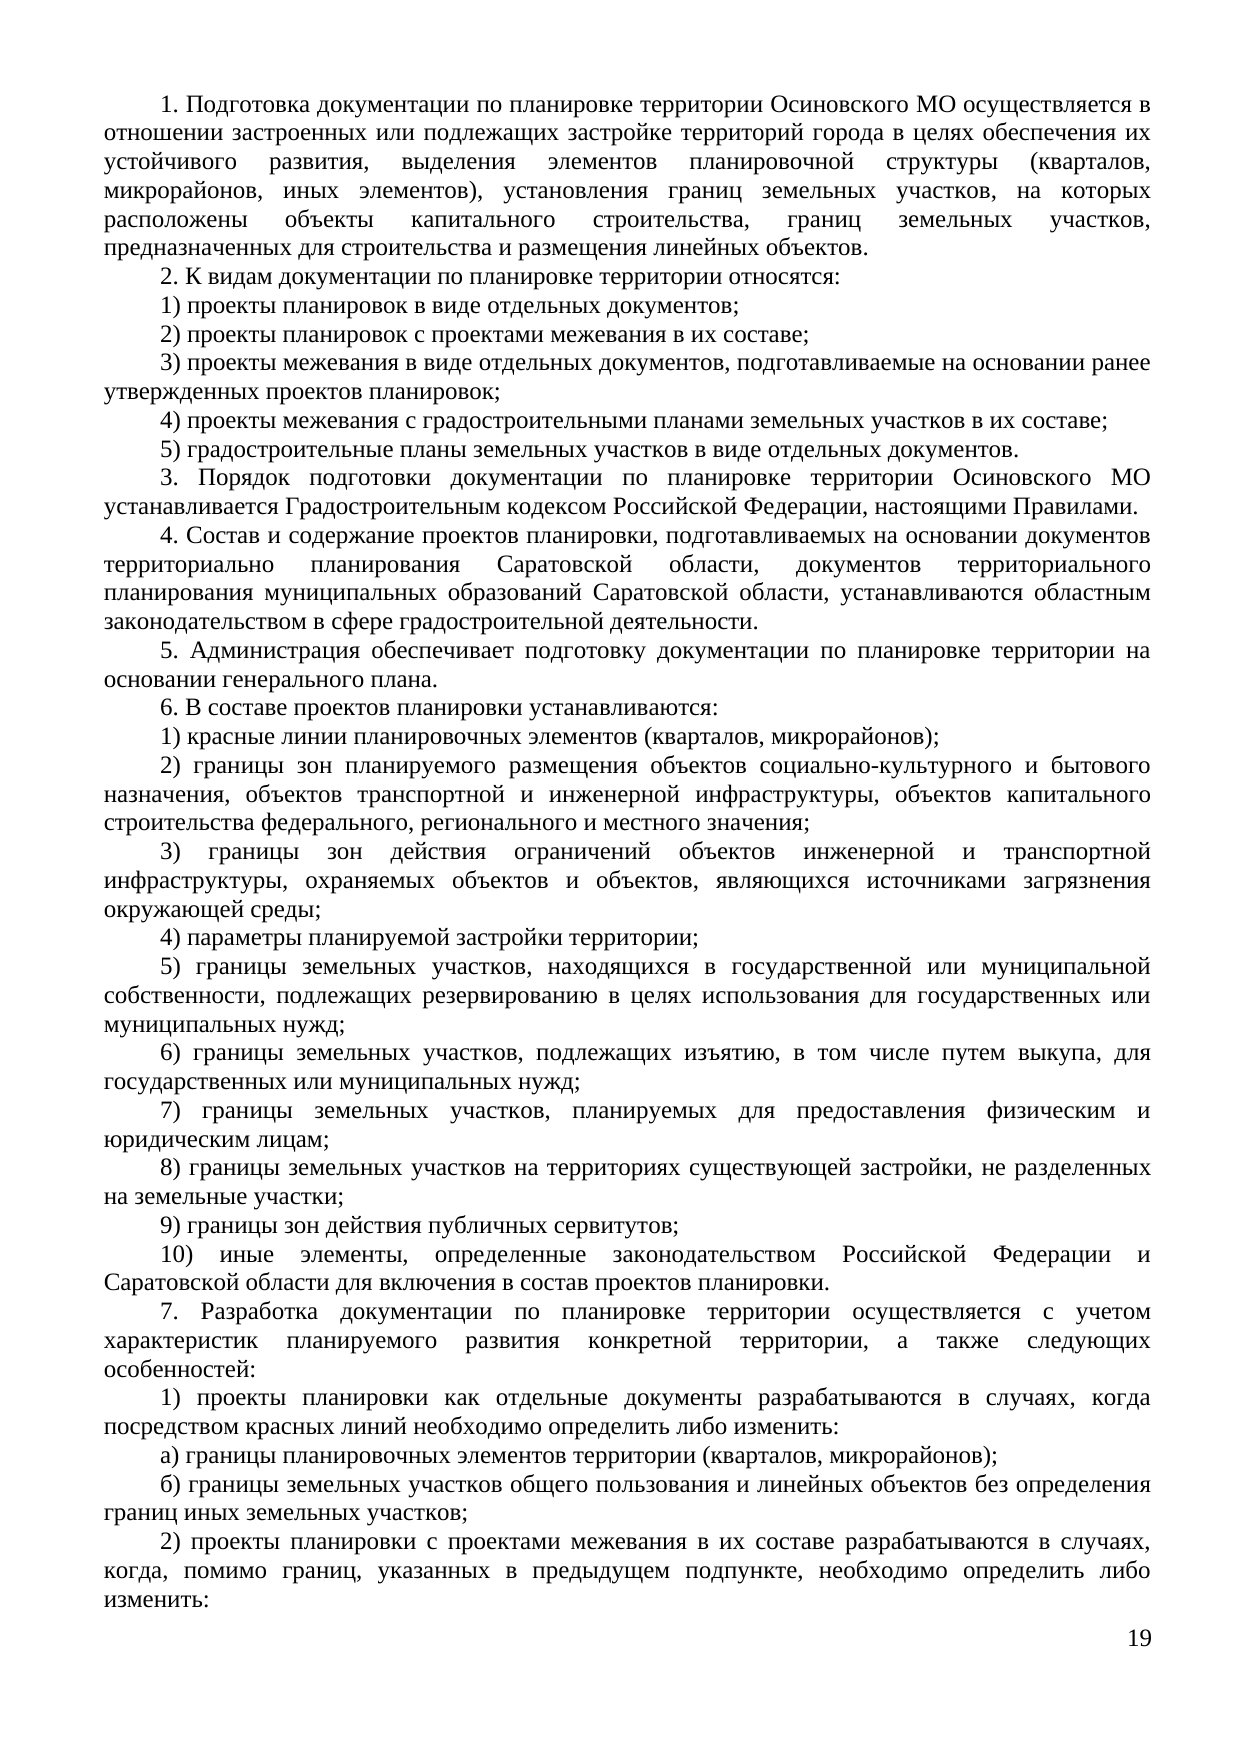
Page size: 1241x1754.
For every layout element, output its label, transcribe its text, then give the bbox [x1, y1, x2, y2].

text 6. В составе проектов планировки устанавливаются: [103, 692, 1152, 721]
text 3) границы зон действия ограничений объектов инженерной и транспортной инфраструктуры, охраняемых объектов и объектов, являющихся источниками загрязнения окружающей среды; [103, 836, 1152, 922]
text 4. Состав и содержание проектов планировки, подготавливаемых на основании документов территориально планирования Саратовской области, документов территориального планирования муниципальных образований Саратовской области, устанавливаются областным законодательством в сфере градостроительной деятельности. [103, 520, 1152, 635]
text 1) проекты планировки как отдельные документы разрабатываются в случаях, когда посредством красных линий необходимо определить либо изменить: [103, 1382, 1152, 1440]
text 8) границы земельных участков на территориях существующей застройки, не разделенных на земельные участки; [103, 1152, 1152, 1210]
text 5. Администрация обеспечивает подготовку документации по планировке территории на основании генерального плана. [103, 635, 1152, 692]
text 1. Подготовка документации по планировке территории Осиновского МО осуществляется в отношении застроенных или подлежащих застройке территорий города в целях обеспечения их устойчивого развития, выделения элементов планировочной структуры (кварталов, микрорайонов, иных элементов), установления границ земельных участков, на которых расположены объекты капитального строительства, границ земельных участков, предназначенных для строительства и размещения линейных объектов. [103, 89, 1152, 261]
text 5) градостроительные планы земельных участков в виде отдельных документов. [103, 434, 1152, 462]
text 3. Порядок подготовки документации по планировке территории Осиновского МО устанавливается Градостроительным кодексом Российской Федерации, настоящими Правилами. [103, 462, 1152, 520]
text 4) проекты межевания с градостроительными планами земельных участков в их составе; [103, 405, 1152, 434]
text 1) проекты планировок в виде отдельных документов; [103, 290, 1152, 319]
text 4) параметры планируемой застройки территории; [103, 922, 1152, 951]
text 3) проекты межевания в виде отдельных документов, подготавливаемые на основании ранее утвержденных проектов планировок; [103, 347, 1152, 405]
text 2) границы зон планируемого размещения объектов социально-культурного и бытового назначения, объектов транспортной и инженерной инфраструктуры, объектов капитального строительства федерального, регионального и местного значения; [103, 750, 1152, 836]
text 6) границы земельных участков, подлежащих изъятию, в том числе путем выкупа, для государственных или муниципальных нужд; [103, 1037, 1152, 1095]
text 2) проекты планировки с проектами межевания в их составе разрабатываются в случаях, когда, помимо границ, указанных в предыдущем подпункте, необходимо определить либо изменить: [103, 1526, 1152, 1612]
text 5) границы земельных участков, находящихся в государственной или муниципальной собственности, подлежащих резервированию в целях использования для государственных или муниципальных нужд; [103, 951, 1152, 1037]
text 7) границы земельных участков, планируемых для предоставления физическим и юридическим лицам; [103, 1095, 1152, 1152]
text 2. К видам документации по планировке территории относятся: [103, 261, 1152, 290]
text 9) границы зон действия публичных сервитутов; [103, 1210, 1152, 1239]
text 7. Разработка документации по планировке территории осуществляется с учетом характеристик планируемого развития конкретной территории, а также следующих особенностей: [103, 1296, 1152, 1382]
text 2) проекты планировок с проектами межевания в их составе; [103, 319, 1152, 347]
text а) границы планировочных элементов территории (кварталов, микрорайонов); [103, 1440, 1152, 1469]
text б) границы земельных участков общего пользования и линейных объектов без определения границ иных земельных участков; [103, 1469, 1152, 1526]
text 1) красные линии планировочных элементов (кварталов, микрорайонов); [103, 721, 1152, 750]
text 10) иные элементы, определенные законодательством Российской Федерации и Саратовской области для включения в состав проектов планировки. [103, 1239, 1152, 1296]
